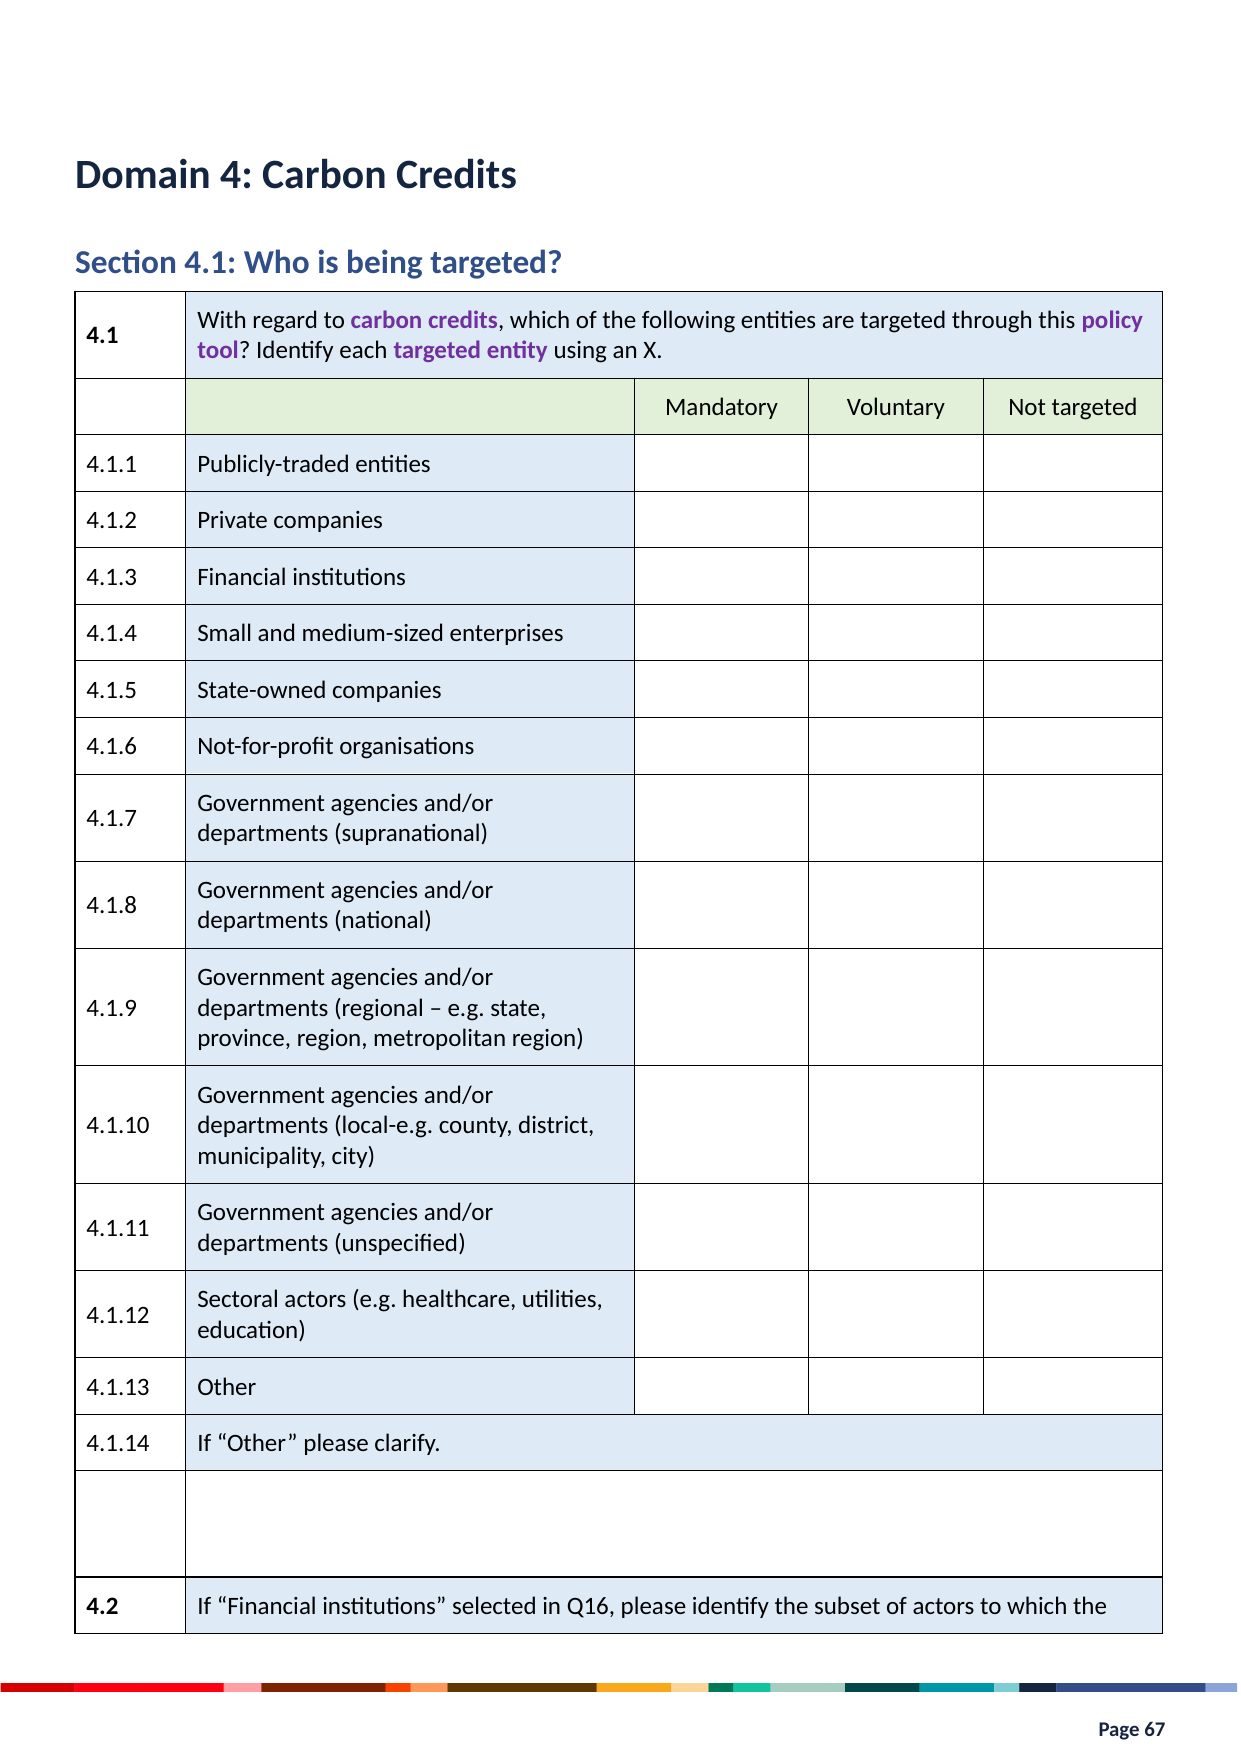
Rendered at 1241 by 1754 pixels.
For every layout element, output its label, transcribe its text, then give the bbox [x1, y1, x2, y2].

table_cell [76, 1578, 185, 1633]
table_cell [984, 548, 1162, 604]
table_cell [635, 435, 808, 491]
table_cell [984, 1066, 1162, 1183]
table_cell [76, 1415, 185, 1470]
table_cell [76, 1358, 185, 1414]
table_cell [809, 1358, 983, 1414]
subtitle Domain 4: Carbon Credits [75, 148, 1165, 199]
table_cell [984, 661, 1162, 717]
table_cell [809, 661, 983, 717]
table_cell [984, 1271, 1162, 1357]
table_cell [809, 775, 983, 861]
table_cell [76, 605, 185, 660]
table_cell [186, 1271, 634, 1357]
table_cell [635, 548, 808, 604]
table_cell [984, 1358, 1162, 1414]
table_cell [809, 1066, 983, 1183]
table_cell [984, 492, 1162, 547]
picture [0, 1683, 1236, 1692]
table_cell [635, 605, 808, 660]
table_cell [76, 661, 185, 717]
subtitle Section 4.1: Who is being targeted? [75, 241, 1165, 282]
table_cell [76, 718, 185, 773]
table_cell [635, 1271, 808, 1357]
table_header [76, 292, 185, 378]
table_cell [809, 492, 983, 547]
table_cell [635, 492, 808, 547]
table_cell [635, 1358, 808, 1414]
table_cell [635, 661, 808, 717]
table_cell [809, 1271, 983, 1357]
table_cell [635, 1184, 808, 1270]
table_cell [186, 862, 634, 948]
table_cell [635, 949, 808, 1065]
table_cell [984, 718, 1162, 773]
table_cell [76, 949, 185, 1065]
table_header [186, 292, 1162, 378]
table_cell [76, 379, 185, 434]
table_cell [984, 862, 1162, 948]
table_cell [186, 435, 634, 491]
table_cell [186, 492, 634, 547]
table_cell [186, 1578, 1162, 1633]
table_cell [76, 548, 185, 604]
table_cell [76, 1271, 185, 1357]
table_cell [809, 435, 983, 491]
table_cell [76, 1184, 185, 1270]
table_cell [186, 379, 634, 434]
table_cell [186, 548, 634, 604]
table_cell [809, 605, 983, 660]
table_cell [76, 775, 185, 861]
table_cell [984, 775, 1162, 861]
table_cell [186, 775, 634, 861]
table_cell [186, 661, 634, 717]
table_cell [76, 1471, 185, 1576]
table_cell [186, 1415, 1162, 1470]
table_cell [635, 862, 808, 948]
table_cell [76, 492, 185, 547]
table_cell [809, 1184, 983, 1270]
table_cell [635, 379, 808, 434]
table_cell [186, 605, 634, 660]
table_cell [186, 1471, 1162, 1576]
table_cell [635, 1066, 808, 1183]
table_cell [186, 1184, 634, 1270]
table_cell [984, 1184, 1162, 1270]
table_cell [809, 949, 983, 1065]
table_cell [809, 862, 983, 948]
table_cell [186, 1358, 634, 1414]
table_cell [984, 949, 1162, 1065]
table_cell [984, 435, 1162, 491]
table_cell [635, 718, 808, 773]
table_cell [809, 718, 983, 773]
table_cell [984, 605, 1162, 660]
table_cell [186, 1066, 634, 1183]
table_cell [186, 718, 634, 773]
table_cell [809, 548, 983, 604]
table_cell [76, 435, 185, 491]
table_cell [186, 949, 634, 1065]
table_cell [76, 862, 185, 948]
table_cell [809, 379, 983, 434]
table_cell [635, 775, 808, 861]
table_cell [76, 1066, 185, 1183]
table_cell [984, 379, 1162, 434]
